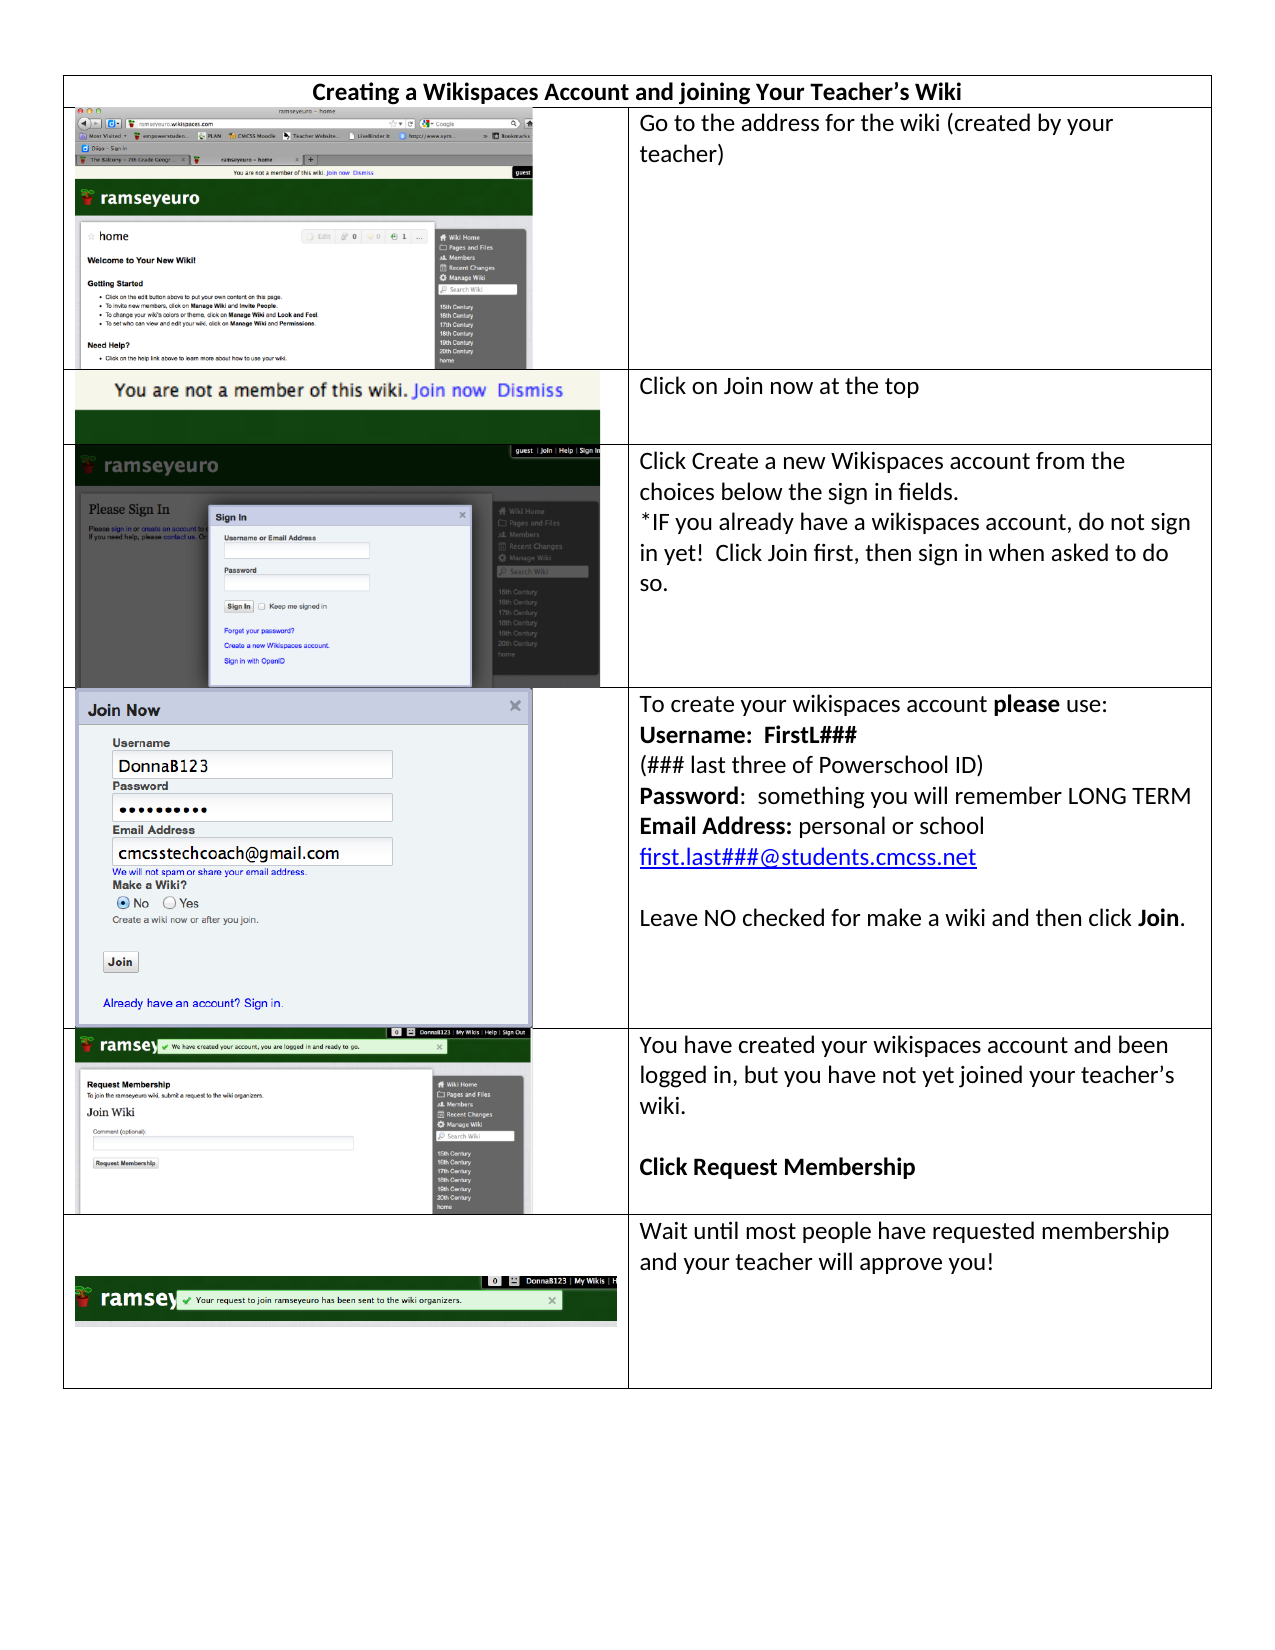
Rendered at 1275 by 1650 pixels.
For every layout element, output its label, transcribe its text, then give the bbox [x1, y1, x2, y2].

table_cell [64, 108, 75, 369]
table_cell Wait until most people have requested membership and your teacher will approve you! [629, 1215, 1211, 1388]
picture [75, 445, 600, 1214]
table_cell Click Create a new Wikispaces account from the choices below the sign in fields. *IF you already have a wikispaces account, do not sign in yet! Click Join first, then sign in when asked to do so. [629, 445, 1211, 687]
table_cell [64, 1215, 628, 1388]
table_cell [533, 108, 628, 369]
table_cell [533, 1029, 628, 1214]
table_cell [64, 688, 75, 1028]
table_cell [600, 370, 628, 444]
table_cell Click on Join now at the top [629, 370, 1211, 444]
picture [75, 107, 533, 369]
picture [75, 1276, 617, 1327]
table_cell [64, 445, 75, 687]
table_cell To create your wikispaces account please use: Username: FirstL### (### last three of Powerschool ID) Password: something you will remember LONG TERM Email Address: personal or school first.last###@students.cmcss.net Leave NO checked for make a wiki and then click Join. [629, 688, 1211, 1028]
table_cell [64, 370, 75, 444]
table_cell [533, 688, 628, 1028]
table_header Creating a Wikispaces Account and joining Your Teacher’s Wiki [64, 76, 1211, 107]
table_cell [64, 1029, 75, 1214]
picture [75, 370, 600, 444]
table_cell [600, 445, 628, 687]
table_cell Go to the address for the wiki (created by your teacher) [629, 108, 1211, 369]
table_cell You have created your wikispaces account and been logged in, but you have not yet joined your teacher’s wiki. Click Request Membership [629, 1029, 1211, 1214]
